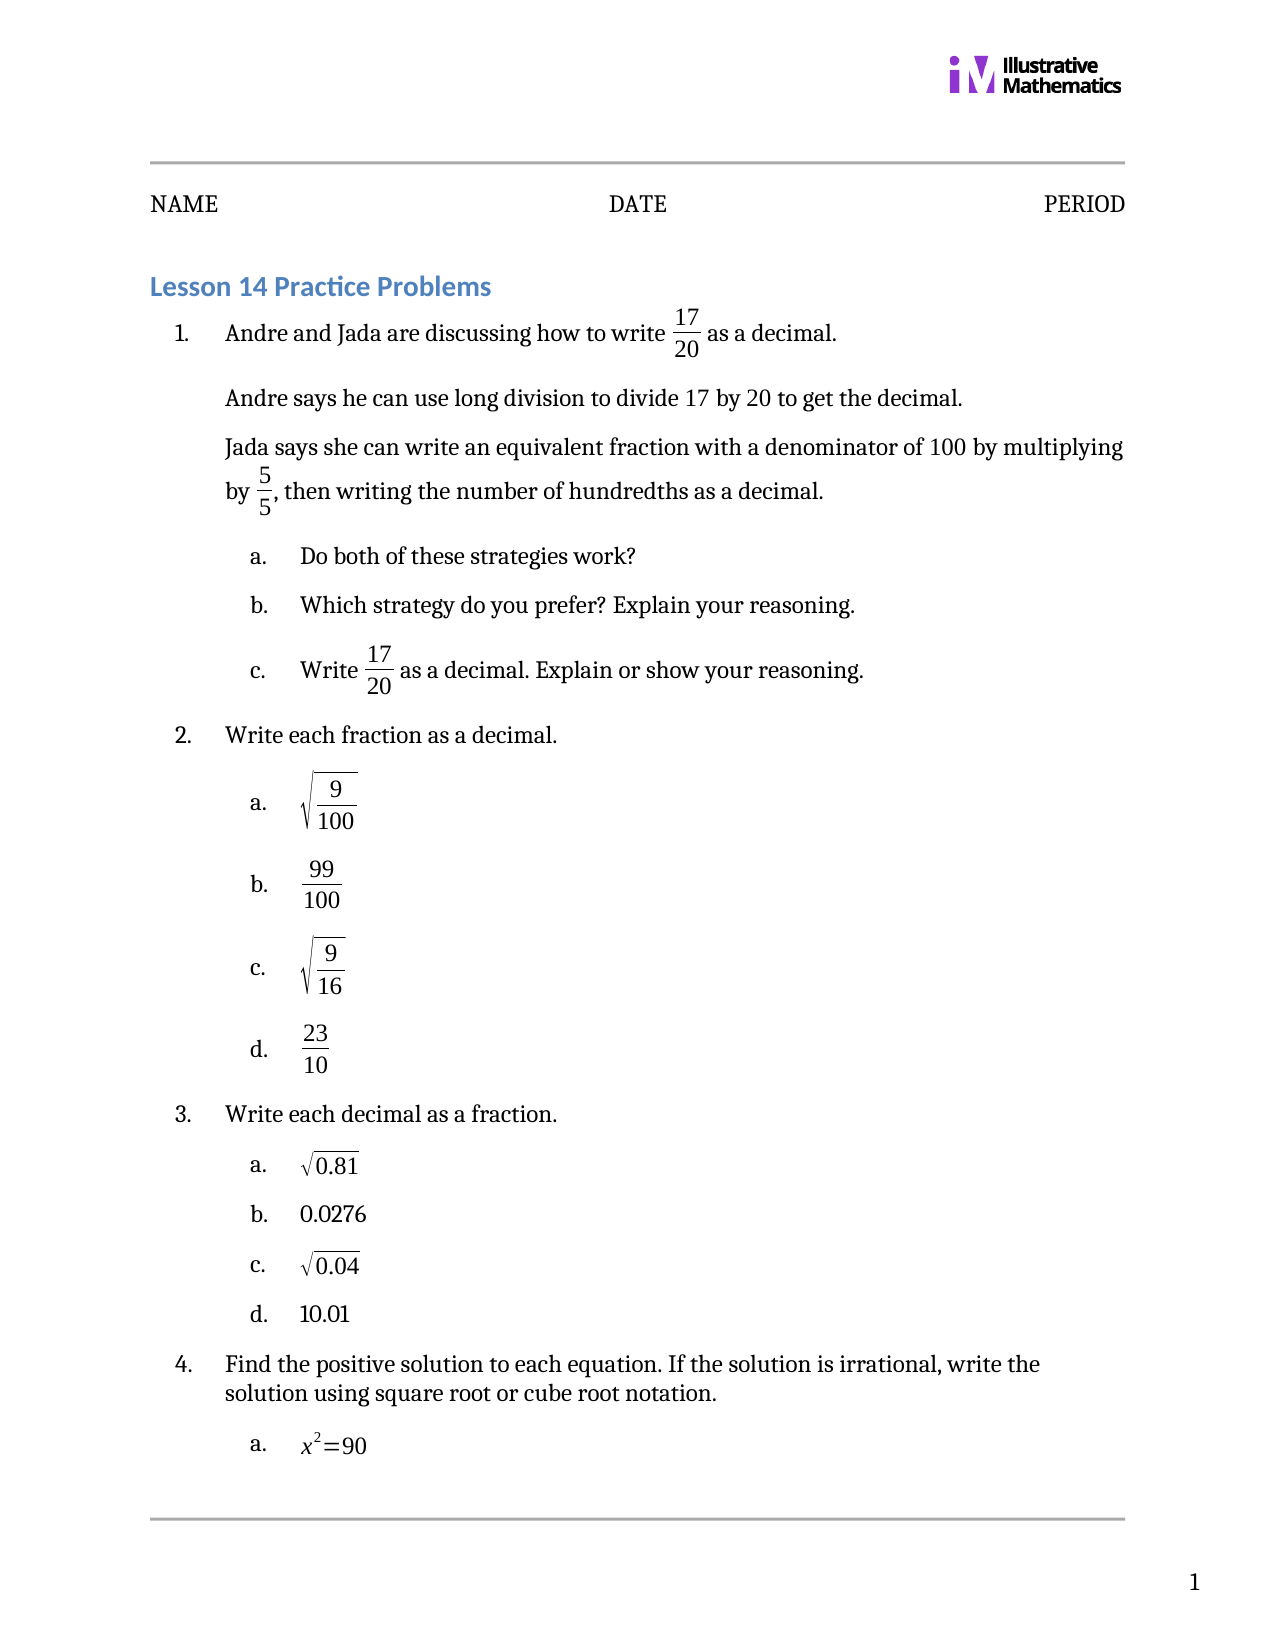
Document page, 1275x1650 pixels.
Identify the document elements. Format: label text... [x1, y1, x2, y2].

list 0.0276 [250, 1200, 1125, 1229]
list Andre says he can use long division to divide by to get the decimal. [175, 384, 1125, 412]
list Which strategy do you prefer? Explain your reasoning. [250, 591, 1125, 620]
list Do both of these strategies work? [250, 542, 1125, 571]
list Write each fraction as a decimal. [175, 721, 1125, 749]
list Andre and Jada are discussing how to write as a decimal. [175, 304, 1125, 363]
subtitle Lesson 14 Practice Problems [150, 268, 1125, 304]
list Find the positive solution to each equation. If the solution is irrational, write the solution using square root or cube root notation. [175, 1350, 1125, 1407]
list Write each decimal as a fraction. [175, 1100, 1125, 1128]
list 10.01 [250, 1300, 1125, 1329]
list Write as a decimal. Explain or show your reasoning. [250, 641, 1125, 700]
picture [949, 55, 1121, 93]
list Jada says she can write an equivalent fraction with a denominator of by multiplying by , then writing the number of hundredths as a decimal. [175, 433, 1125, 521]
